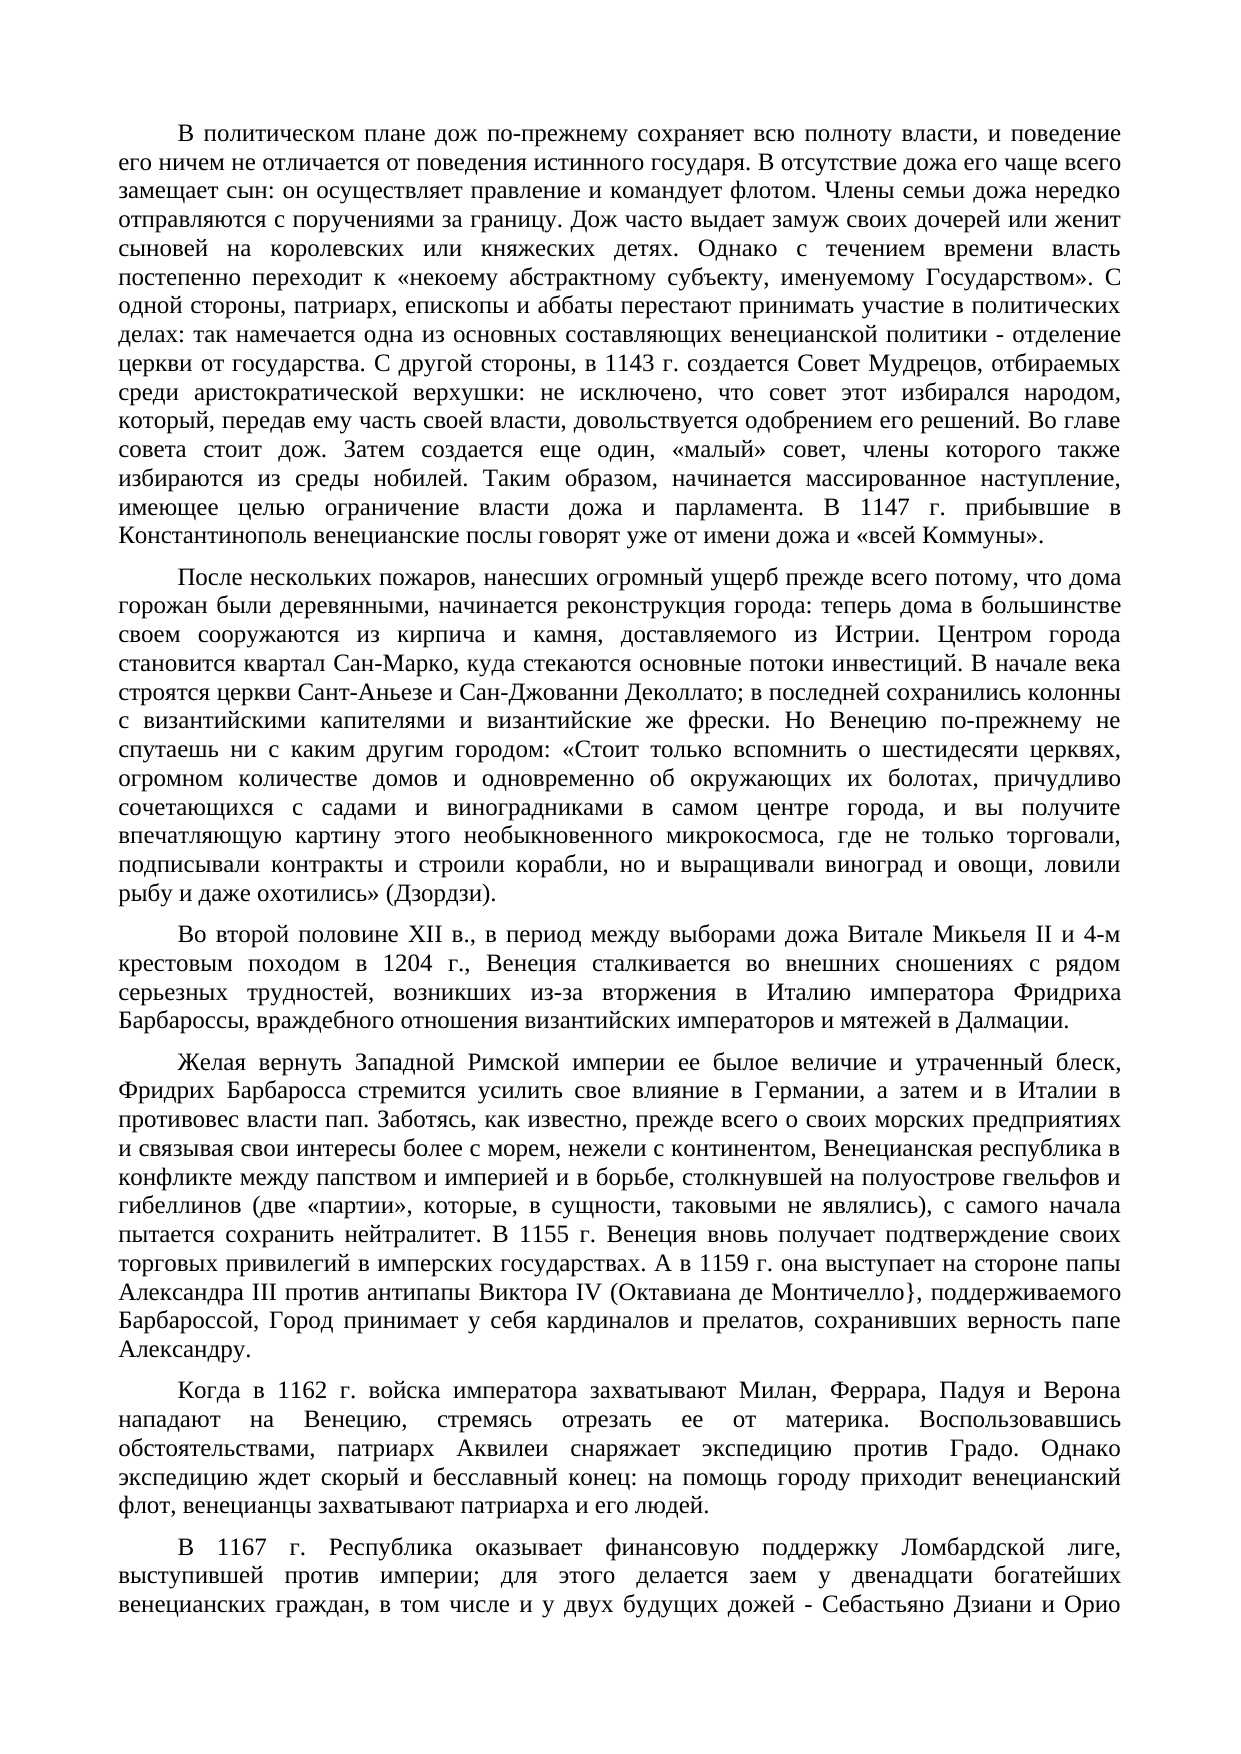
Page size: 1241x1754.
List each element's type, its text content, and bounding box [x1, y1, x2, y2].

text Во второй половине XII в., в период между выборами дожа Витале Микьеля II и 4-м крестовым походом в 1204 г., Венеция сталкивается во внешних сношениях с рядом серьезных трудностей, возникших из-за вторжения в Италию императора Фридриха Барбароссы, враждебного отношения византийских императоров и мятежей в Далмации. [118, 919, 1122, 1034]
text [118, 1532, 1122, 1618]
text Желая вернуть Западной Римской империи ее былое величие и утраченный блеск, Фридрих Барбаросса стремится усилить свое влияние в Германии, а затем и в Италии в противовес власти пап. Заботясь, как известно, прежде всего о своих морских предприятиях и связывая свои интересы более с морем, нежели с континентом, Венецианская республика в конфликте между папством и империей и в борьбе, столкнувшей на полуострове гвельфов и гибеллинов (две «партии», которые, в сущности, таковыми не являлись), с самого начала пытается сохранить нейтралитет. В 1155 г. Венеция вновь получает подтверждение своих торговых привилегий в имперских государствах. А в 1159 г. она выступает на стороне папы Александра III против антипапы Виктора IV (Октавиана де Монтичелло}, поддерживаемого Барбароссой, Город принимает у себя кардиналов и прелатов, сохранивших верность папе Александру. [118, 1047, 1122, 1363]
text После нескольких пожаров, нанесших огромный ущерб прежде всего потому, что дома горожан были деревянными, начинается реконструкция города: теперь дома в большинстве своем сооружаются из кирпича и камня, доставляемого из Истрии. Центром города становится квартал Сан-Марко, куда стекаются основные потоки инвестиций. В начале века строятся церкви Сант-Аньезе и Сан-Джованни Деколлато; в последней сохранились колонны с византийскими капителями и византийские же фрески. Но Венецию по-прежнему не спутаешь ни с каким другим городом: «Стоит только вспомнить о шестидесяти церквях, огромном количестве домов и одновременно об окружающих их болотах, причудливо сочетающихся с садами и виноградниками в самом центре города, и вы получите впечатляющую картину этого необыкновенного микрокосмоса, где не только торговали, подписывали контракты и строили корабли, но и выращивали виноград и овощи, ловили рыбу и даже охотились» (Дзордзи). [118, 562, 1122, 907]
text В политическом плане дож по-прежнему сохраняет всю полноту власти, и поведение его ничем не отличается от поведения истинного государя. В отсутствие дожа его чаще всего замещает сын: он осуществляет правление и командует флотом. Члены семьи дожа нередко отправляются с поручениями за границу. Дож часто выдает замуж своих дочерей или женит сыновей на королевских или княжеских детях. Однако с течением времени власть постепенно переходит к «некоему абстрактному субъекту, именуемому Государством». С одной стороны, патриарх, епископы и аббаты перестают принимать участие в политических делах: так намечается одна из основных составляющих венецианской политики - отделение церкви от государства. С другой стороны, в 1143 г. создается Совет Мудрецов, отбираемых среди аристократической верхушки: не исключено, что совет этот избирался народом, который, передав ему часть своей власти, довольствуется одобрением его решений. Во главе совета стоит дож. Затем создается еще один, «малый» совет, члены которого также избираются из среды нобилей. Таким образом, начинается массированное наступление, имеющее целью ограничение власти дожа и парламента. В 1147 г. прибывшие в Константинополь венецианские послы говорят уже от имени дожа и «всей Коммуны». [118, 118, 1122, 549]
text Когда в 1162 г. войска императора захватывают Милан, Феррара, Падуя и Верона нападают на Венецию, стремясь отрезать ее от материка. Воспользовавшись обстоятельствами, патриарх Аквилеи снаряжает экспедицию против Градо. Однако экспедицию ждет скорый и бесславный конец: на помощь городу приходит венецианский флот, венецианцы захватывают патриарха и его людей. [118, 1376, 1122, 1519]
